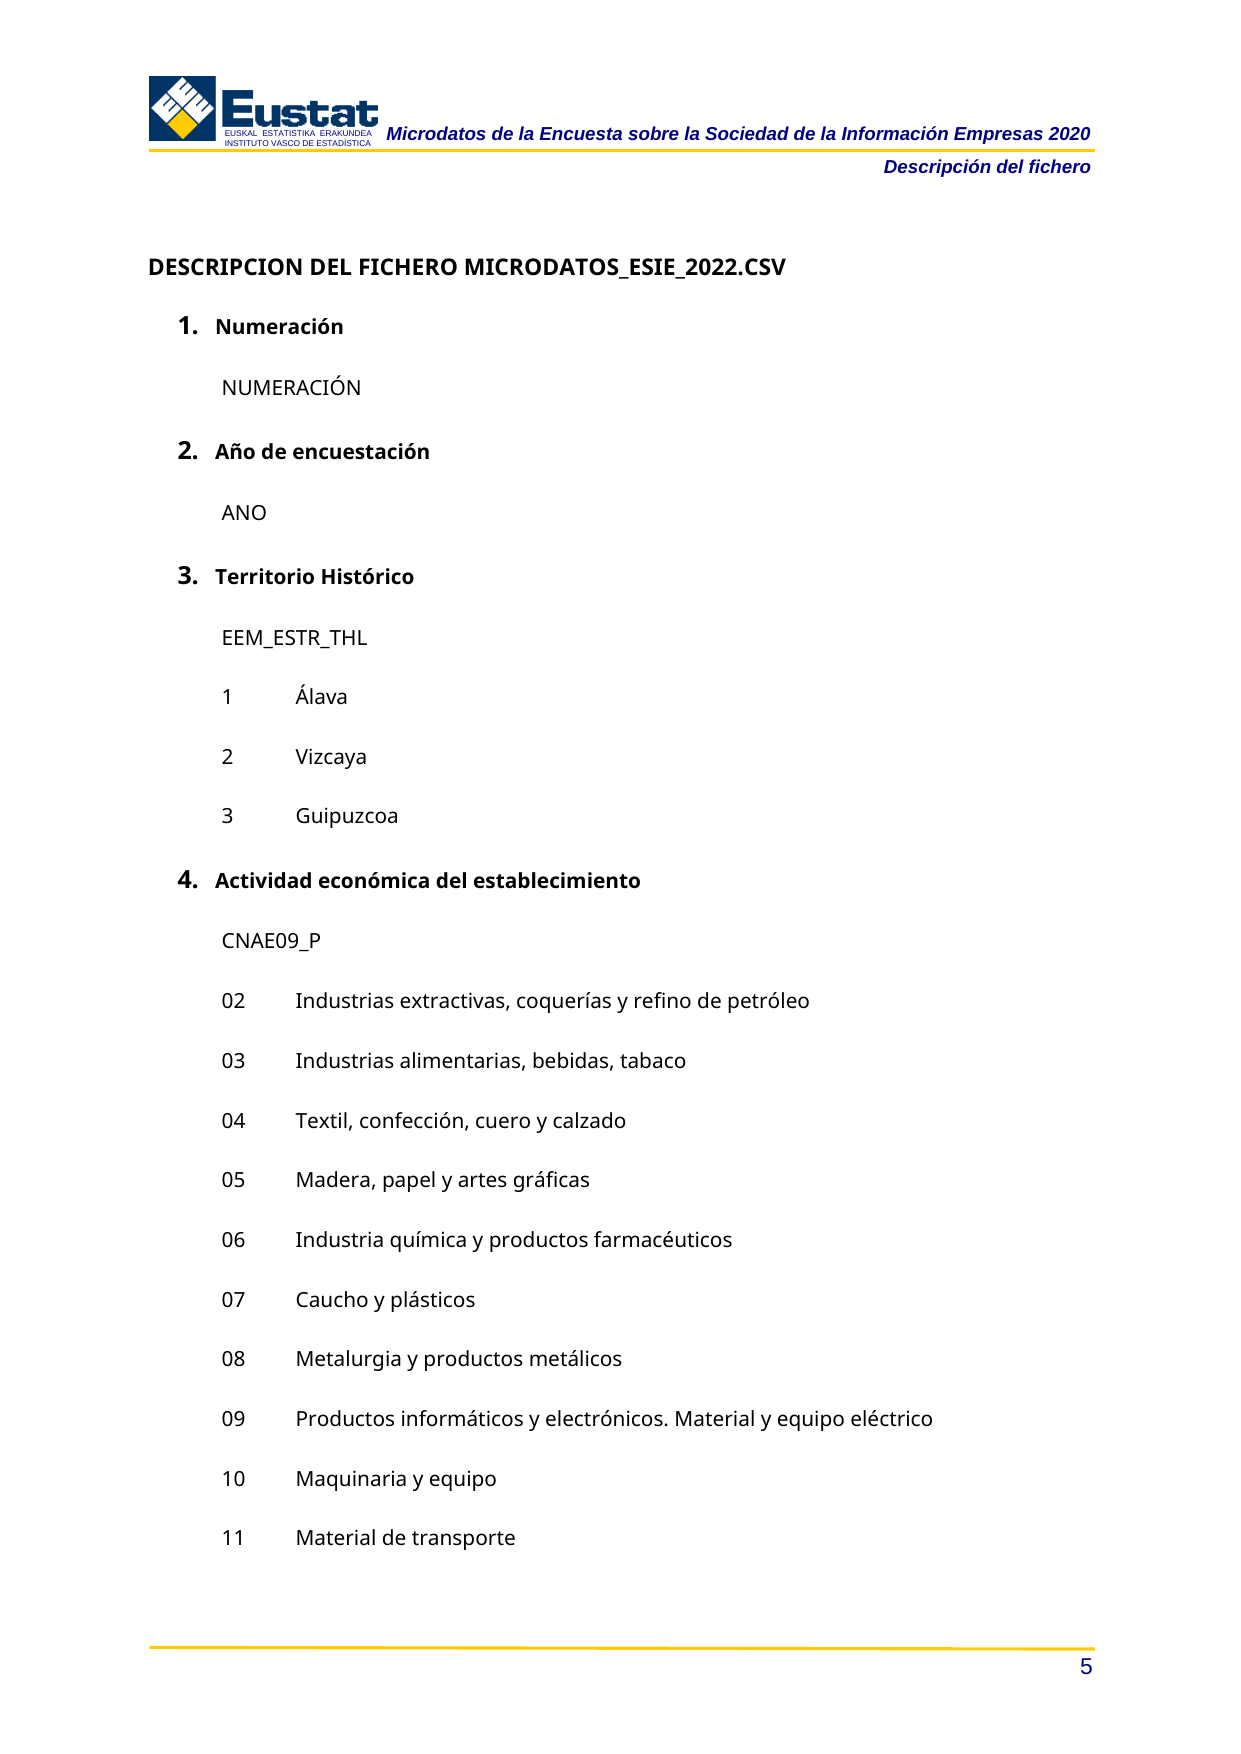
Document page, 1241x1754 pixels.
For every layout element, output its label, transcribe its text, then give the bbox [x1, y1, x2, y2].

list EEM_ESTR_THL [221, 623, 1092, 651]
list CNAE09_P [221, 927, 1092, 955]
picture [149, 76, 378, 141]
list NUMERACIÓN [221, 373, 1092, 401]
list 04 Textil, confección, cuero y calzado [221, 1106, 1092, 1134]
text DESCRIPCION DEL FICHERO MICRODATOS_ESIE_2022.CSV [148, 251, 1092, 282]
list 09 Productos informáticos y electrónicos. Material y equipo eléctrico [221, 1404, 1092, 1433]
list 10 Maquinaria y equipo [221, 1464, 1092, 1492]
list 05 Madera, papel y artes gráficas [221, 1165, 1092, 1194]
list 07 Caucho y plásticos [221, 1285, 1092, 1313]
list Año de encuestación [177, 432, 1092, 466]
list 06 Industria química y productos farmacéuticos [221, 1225, 1092, 1253]
list 08 Metalurgia y productos metálicos [221, 1344, 1092, 1373]
list Territorio Histórico [177, 557, 1092, 591]
list 3 Guipuzcoa [221, 802, 1092, 830]
list 02 Industrias extractivas, coquerías y refino de petróleo [221, 986, 1092, 1015]
list Actividad económica del establecimiento [177, 861, 1092, 895]
list ANO [221, 498, 1092, 526]
list Numeración [177, 307, 1092, 341]
list 03 Industrias alimentarias, bebidas, tabaco [221, 1046, 1092, 1074]
list 2 Vizcaya [221, 742, 1092, 770]
list 1 Álava [221, 682, 1092, 711]
list 11 Material de transporte [221, 1523, 1092, 1552]
